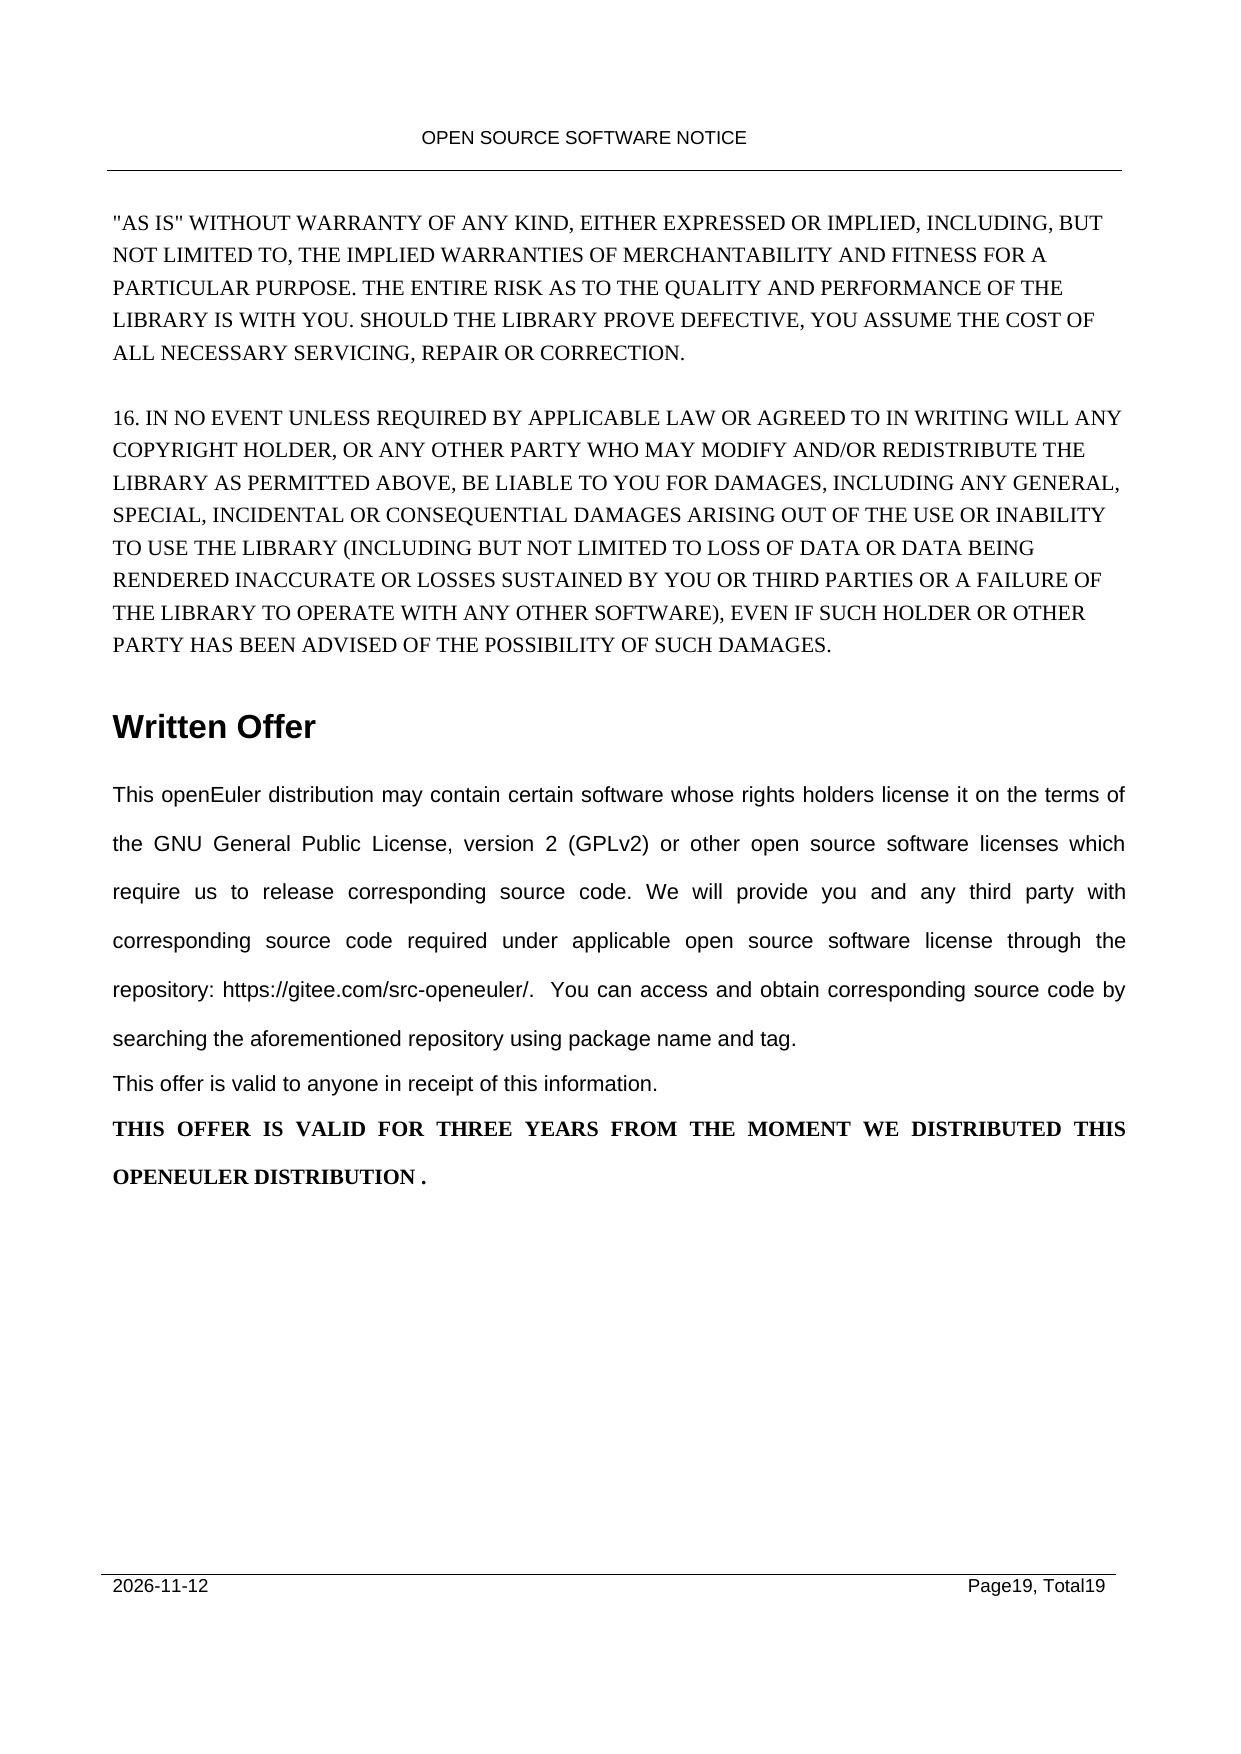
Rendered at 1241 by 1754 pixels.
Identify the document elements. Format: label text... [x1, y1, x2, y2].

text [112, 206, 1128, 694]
text This offer is valid to anyone in receipt of this information. [112, 1067, 1128, 1099]
text Written Offer [112, 694, 1128, 759]
text This openEuler distribution may contain certain software whose rights holders license it on the terms of the GNU General Public License, version 2 (GPLv2) or other open source software licenses which require us to release corresponding source code. We will provide you and any third party with corresponding source code required under applicable open source software license through the repository: https://gitee.com/src-openeuler/. You can access and obtain corresponding source code by searching the aforementioned repository using package name and tag. [112, 778, 1128, 1054]
text THIS OFFER IS VALID FOR THREE YEARS FROM THE MOMENT WE DISTRIBUTED THIS OPENEULER DISTRIBUTION . [112, 1112, 1128, 1193]
